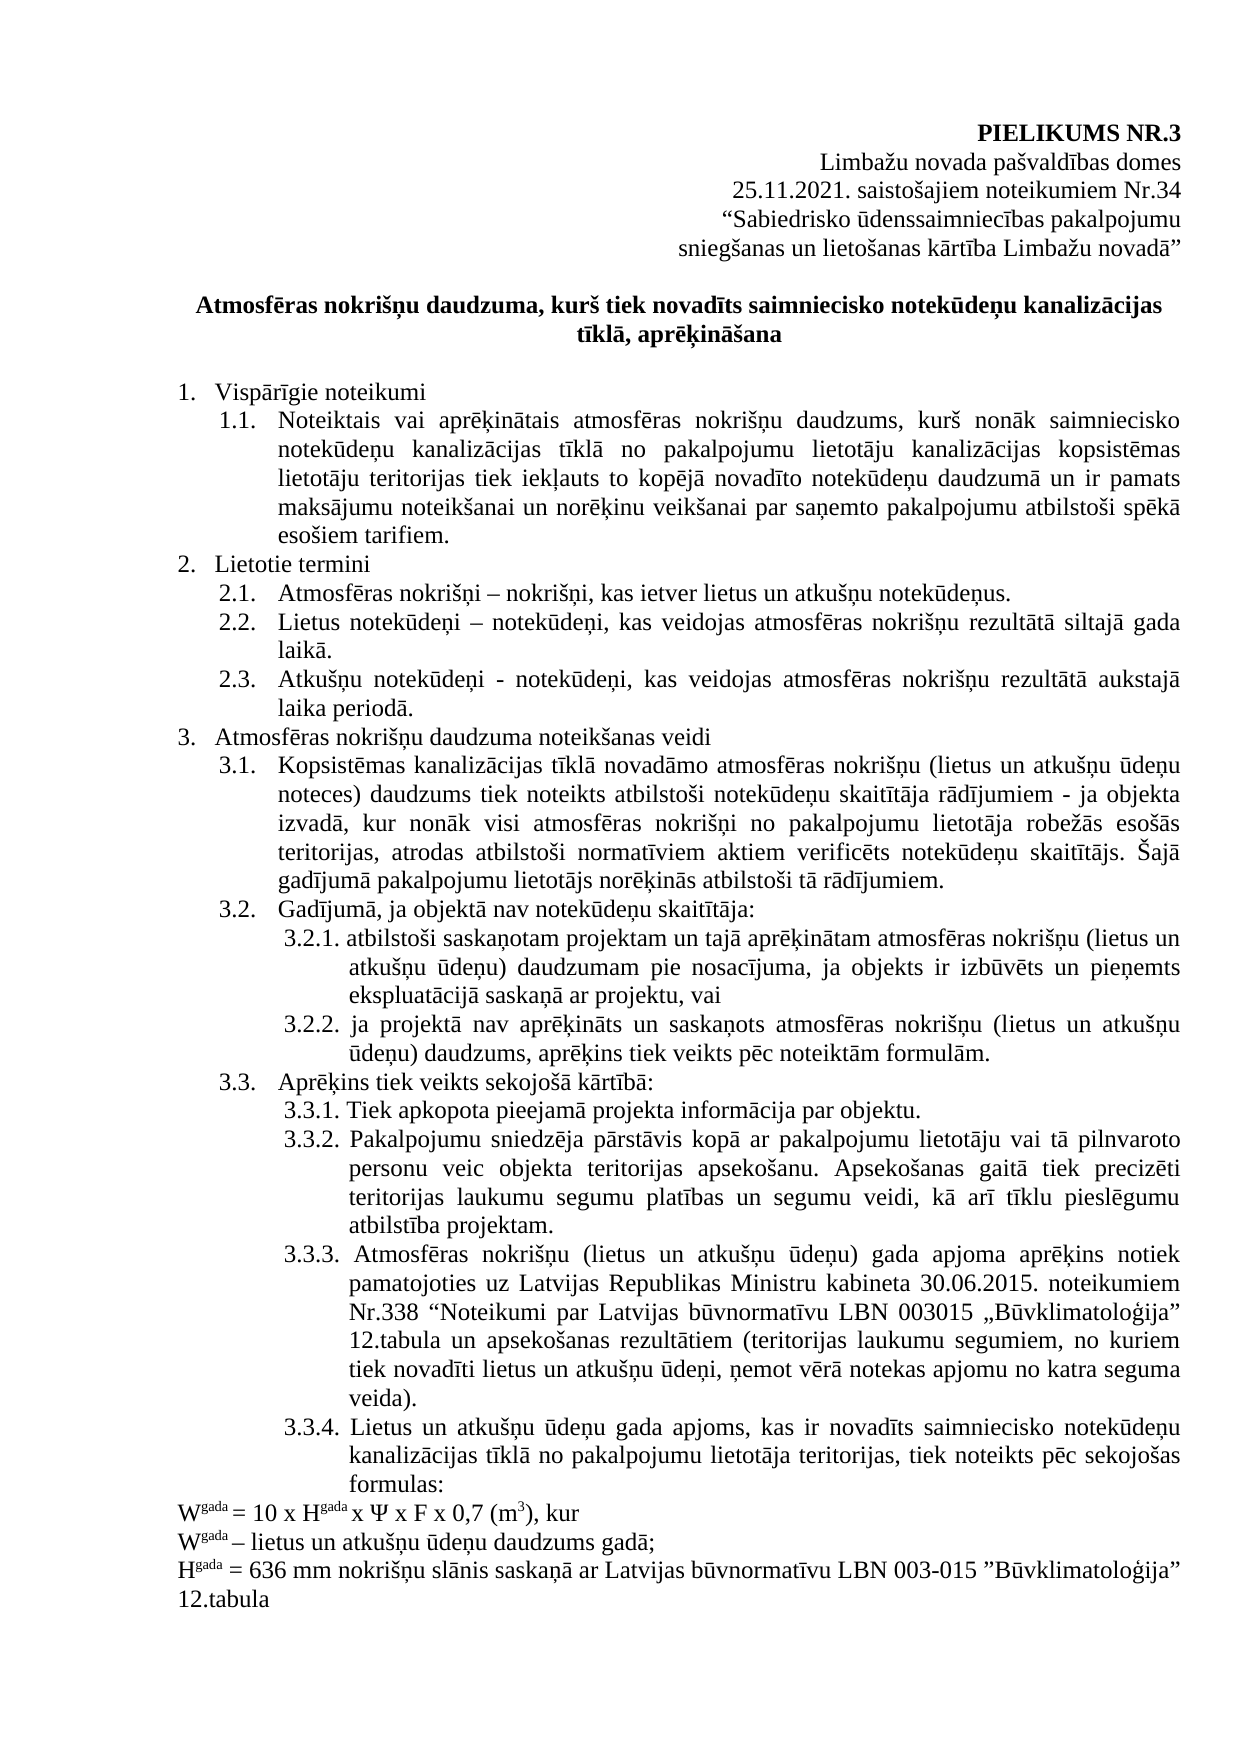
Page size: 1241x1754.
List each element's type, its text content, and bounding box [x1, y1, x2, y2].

text Atmosfēras nokrišņu daudzuma, kurš tiek novadīts saimniecisko notekūdeņu kanalizācijas tīklā, aprēķināšana [177, 291, 1181, 348]
text 3.2.1. atbilstoši saskaņotam projektam un tajā aprēķinātam atmosfēras nokrišņu (lietus un atkušņu ūdeņu) daudzumam pie nosacījuma, ja objekts ir izbūvēts un pieņemts ekspluatācijā saskaņā ar projektu, vai [283, 923, 1181, 1009]
text sniegšanas un lietošanas kārtība Limbažu novadā” [177, 233, 1181, 262]
list Kopsistēmas kanalizācijas tīklā novadāmo atmosfēras nokrišņu (lietus un atkušņu ūdeņu noteces) daudzums tiek noteikts atbilstoši notekūdeņu skaitītāja rādījumiem - ja objekta izvadā, kur nonāk visi atmosfēras nokrišņi no pakalpojumu lietotāja robežās esošās teritorijas, atrodas atbilstoši normatīviem aktiem verificēts notekūdeņu skaitītājs. Šajā gadījumā pakalpojumu lietotājs norēķinās atbilstoši tā rādījumiem. [218, 751, 1181, 894]
list Aprēķins tiek veikts sekojošā kārtībā: [218, 1067, 1181, 1096]
list Atkušņu notekūdeņi - notekūdeņi, kas veidojas atmosfēras nokrišņu rezultātā aukstajā laika periodā. [218, 664, 1181, 722]
text 3.3.4. Lietus un atkušņu ūdeņu gada apjoms, kas ir novadīts saimniecisko notekūdeņu kanalizācijas tīklā no pakalpojumu lietotāja teritorijas, tiek noteikts pēc sekojošas formulas: [283, 1412, 1181, 1498]
list Atmosfēras nokrišņi – nokrišņi, kas ietver lietus un atkušņu notekūdeņus. [218, 578, 1181, 607]
text Hgada = 636 mm nokrišņu slānis saskaņā ar Latvijas būvnormatīvu LBN 003-015 ”Būvklimatoloģija” 12.tabula [177, 1556, 1181, 1613]
list Vispārīgie noteikumi [177, 377, 1181, 406]
text Wgada – lietus un atkušņu ūdeņu daudzums gadā; [177, 1527, 1181, 1556]
text 3.3.1. Tiek apkopota pieejamā projekta informācija par objektu. [283, 1096, 1181, 1124]
text 25.11.2021. saistošajiem noteikumiem Nr.34 [177, 176, 1181, 204]
list Lietotie termini [177, 549, 1181, 578]
text 3.3.2. Pakalpojumu sniedzēja pārstāvis kopā ar pakalpojumu lietotāju vai tā pilnvaroto personu veic objekta teritorijas apsekošanu. Apsekošanas gaitā tiek precizēti teritorijas laukumu segumu platības un segumu veidi, kā arī tīklu pieslēgumu atbilstība projektam. [283, 1124, 1181, 1239]
list Noteiktais vai aprēķinātais atmosfēras nokrišņu daudzums, kurš nonāk saimniecisko notekūdeņu kanalizācijas tīklā no pakalpojumu lietotāju kanalizācijas kopsistēmas lietotāju teritorijas tiek iekļauts to kopējā novadīto notekūdeņu daudzumā un ir pamats maksājumu noteikšanai un norēķinu veikšanai par saņemto pakalpojumu atbilstoši spēkā esošiem tarifiem. [218, 406, 1181, 549]
list Atmosfēras nokrišņu daudzuma noteikšanas veidi [177, 722, 1181, 751]
text 3.2.2. ja projektā nav aprēķināts un saskaņots atmosfēras nokrišņu (lietus un atkušņu ūdeņu) daudzums, aprēķins tiek veikts pēc noteiktām formulām. [283, 1009, 1181, 1067]
text “Sabiedrisko ūdenssaimniecības pakalpojumu [177, 204, 1181, 233]
list Gadījumā, ja objektā nav notekūdeņu skaitītāja: [218, 894, 1181, 923]
text PIELIKUMS NR.3 [725, 118, 1181, 147]
text Wgada = 10 x Hgada x Ψ x F x 0,7 (m3), kur [177, 1498, 1181, 1527]
text Limbažu novada pašvaldības domes [177, 147, 1181, 176]
text 3.3.3. Atmosfēras nokrišņu (lietus un atkušņu ūdeņu) gada apjoma aprēķins notiek pamatojoties uz Latvijas Republikas Ministru kabineta 30.06.2015. noteikumiem Nr.338 “Noteikumi par Latvijas būvnormatīvu LBN 003015 „Būvklimatoloģija” 12.tabula un apsekošanas rezultātiem (teritorijas laukumu segumiem, no kuriem tiek novadīti lietus un atkušņu ūdeņi, ņemot vērā notekas apjomu no katra seguma veida). [283, 1239, 1181, 1412]
list Lietus notekūdeņi – notekūdeņi, kas veidojas atmosfēras nokrišņu rezultātā siltajā gada laikā. [218, 607, 1181, 664]
